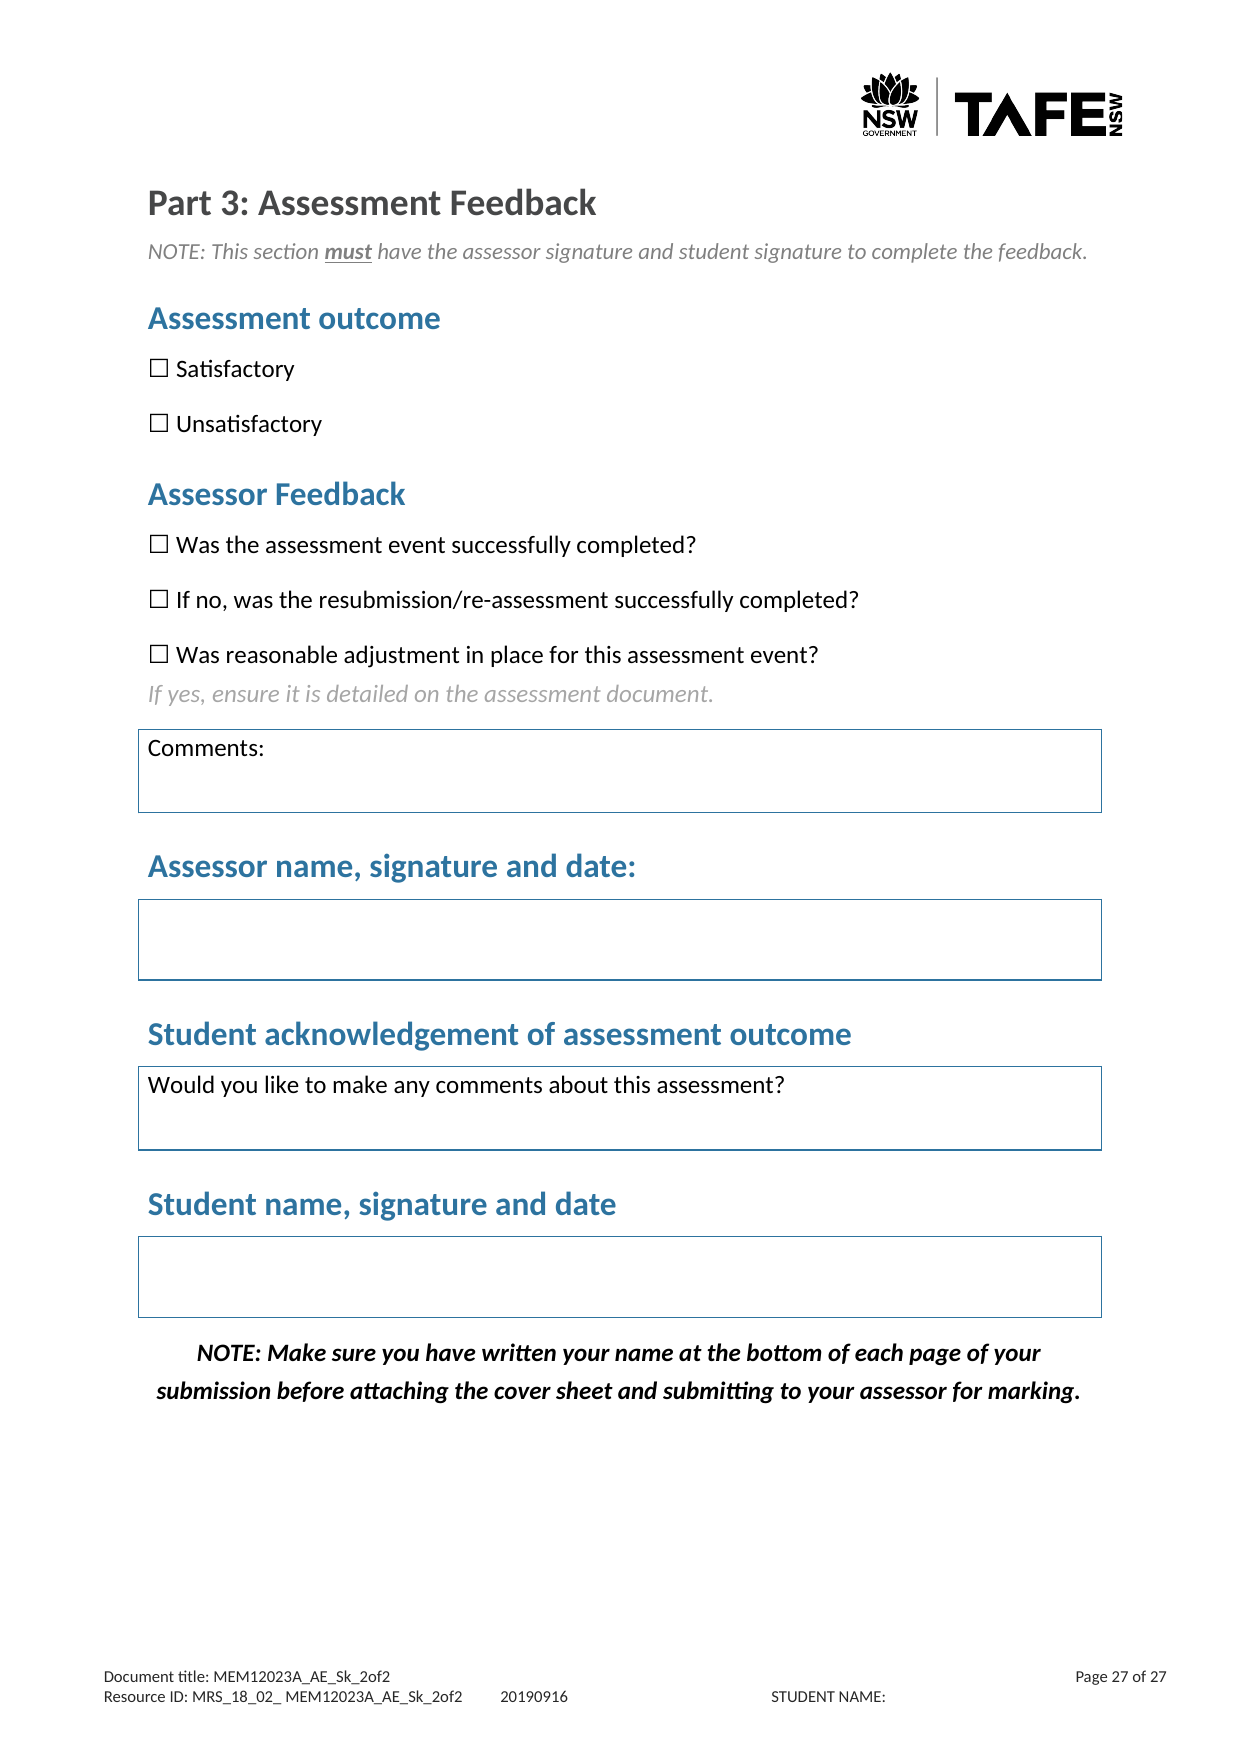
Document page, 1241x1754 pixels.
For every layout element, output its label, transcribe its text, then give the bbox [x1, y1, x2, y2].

subtitle Assessor name, signature and date: [148, 846, 1092, 886]
text Would you like to make any comments about this assessment? [139, 1067, 1101, 1099]
subtitle Assessor Feedback [148, 473, 1092, 514]
text NOTE: Make sure you have written your name at the bottom of each page of your submission before attaching the cover sheet and submitting to your assessor for marking. [148, 1337, 1092, 1406]
text If no, was the resubmission/re-assessment successfully completed? [148, 581, 1092, 615]
picture [861, 71, 1123, 137]
text Unsatisfactory [148, 406, 1092, 440]
text NOTE: This section must have the assessor signature and student signature to complete the feedback. [148, 237, 1092, 265]
text Was reasonable adjustment in place for this assessment event? If yes, ensure it is detailed on the assessment document. [148, 636, 1092, 708]
text Comments: [139, 730, 1101, 762]
subtitle Student name, signature and date [148, 1183, 1092, 1223]
subtitle Part 3: Assessment Feedback [148, 179, 1092, 225]
subtitle Assessment outcome [148, 297, 1092, 338]
subtitle Student acknowledgement of assessment outcome [148, 1012, 1092, 1053]
text Satisfactory [148, 351, 1092, 385]
text Was the assessment event successfully completed? [148, 526, 1092, 560]
